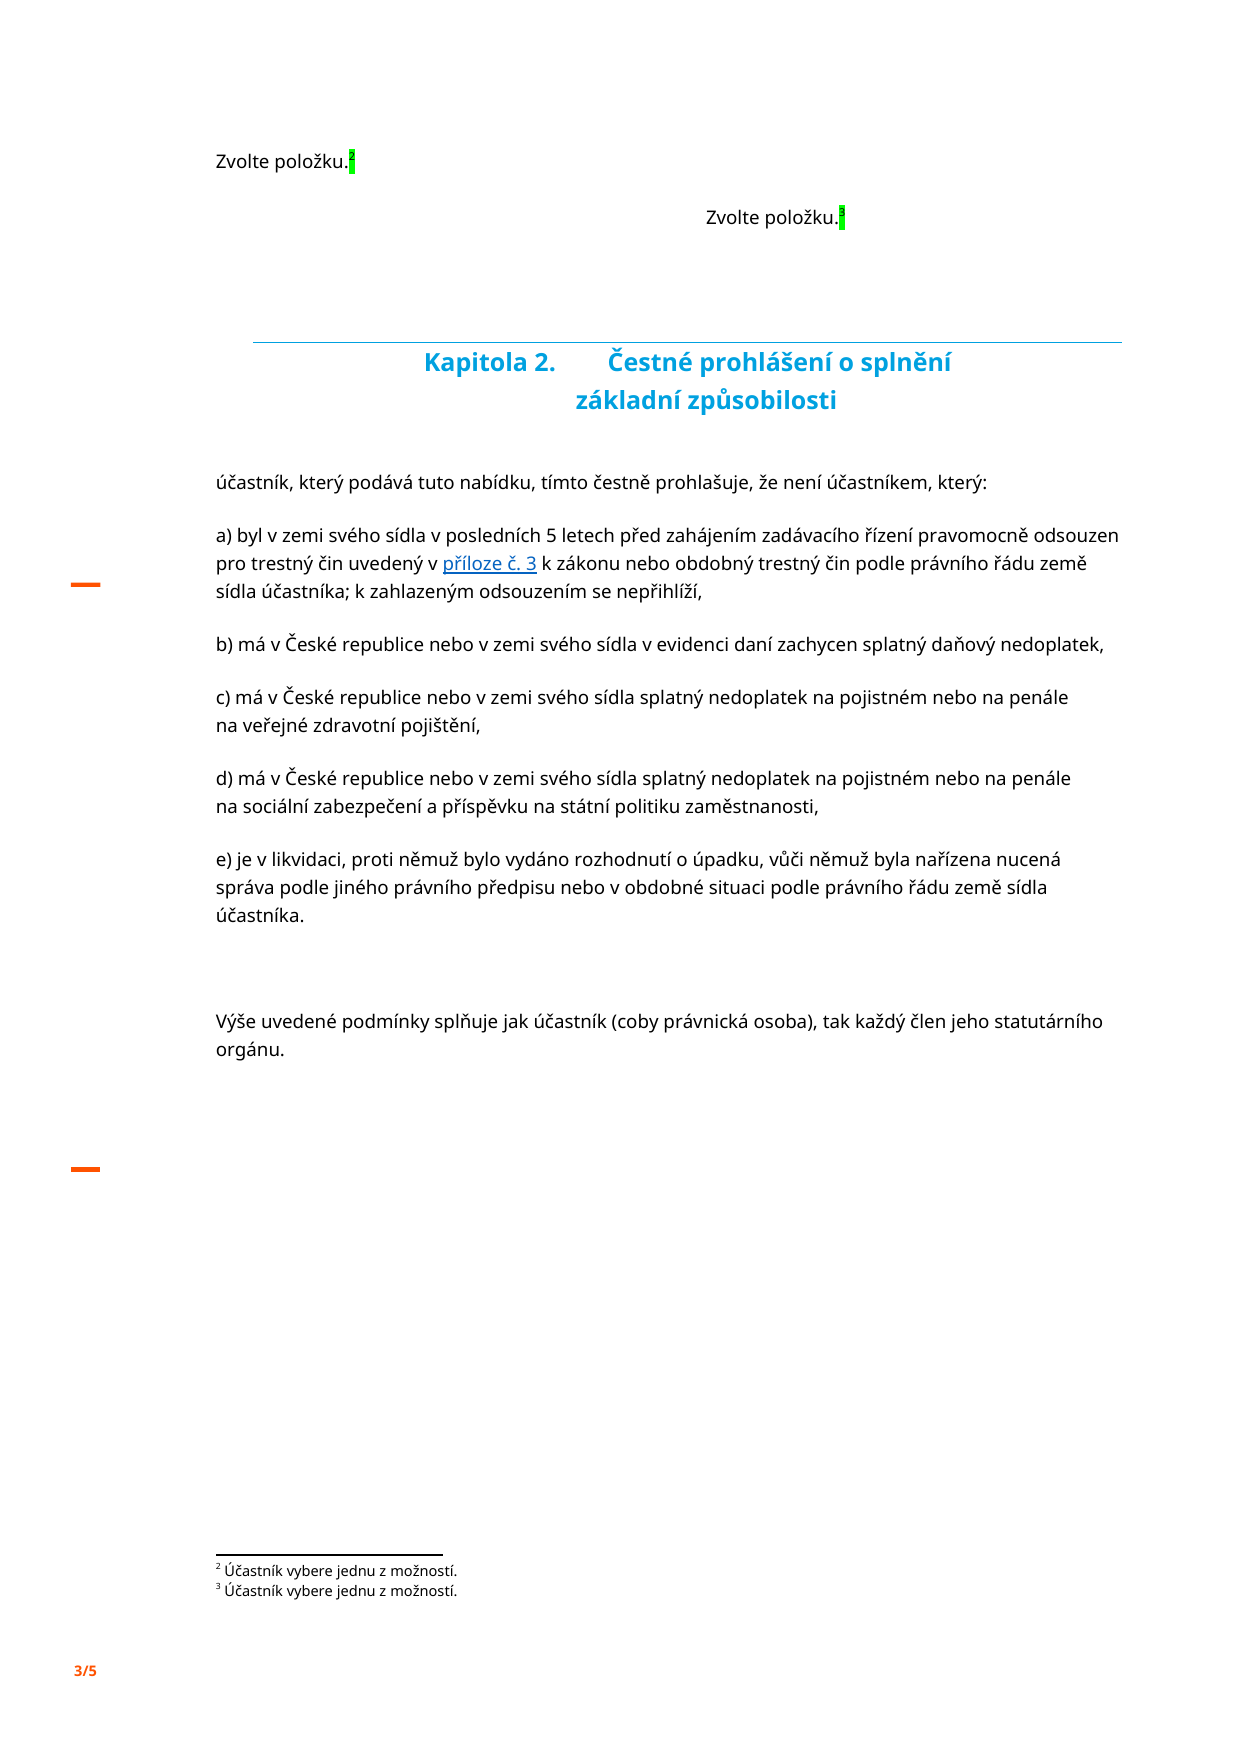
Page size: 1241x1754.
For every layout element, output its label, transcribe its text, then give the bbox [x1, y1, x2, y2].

subtitle Čestné prohlášení o splnění základní způsobilosti [253, 343, 1122, 416]
text Výše uvedené podmínky splňuje jak účastník (coby právnická osoba), tak každý člen jeho statutárního orgánu. [216, 1009, 1122, 1062]
text b) má v České republice nebo v zemi svého sídla v evidenci daní zachycen splatný daňový nedoplatek, [216, 632, 1122, 657]
text c) má v České republice nebo v zemi svého sídla splatný nedoplatek na pojistném nebo na penále na veřejné zdravotní pojištění, [216, 684, 1122, 738]
text e) je v likvidaci, proti němuž bylo vydáno rozhodnutí o úpadku, vůči němuž byla nařízena nucená správa podle jiného právního předpisu nebo v obdobné situaci podle právního řádu země sídla účastníka. [216, 847, 1122, 928]
text účastník, který podává tuto nabídku, tímto čestně prohlašuje, že není účastníkem, který: [216, 469, 1122, 495]
text a) byl v zemi svého sídla v posledních 5 letech před zahájením zadávacího řízení pravomocně odsouzen pro trestný čin uvedený v příloze č. 3 k zákonu nebo obdobný trestný čin podle právního řádu země sídla účastníka; k zahlazeným odsouzením se nepřihlíží, [216, 522, 1122, 604]
text d) má v České republice nebo v zemi svého sídla splatný nedoplatek na pojistném nebo na penále na sociální zabezpečení a příspěvku na státní politiku zaměstnanosti, [216, 766, 1122, 819]
